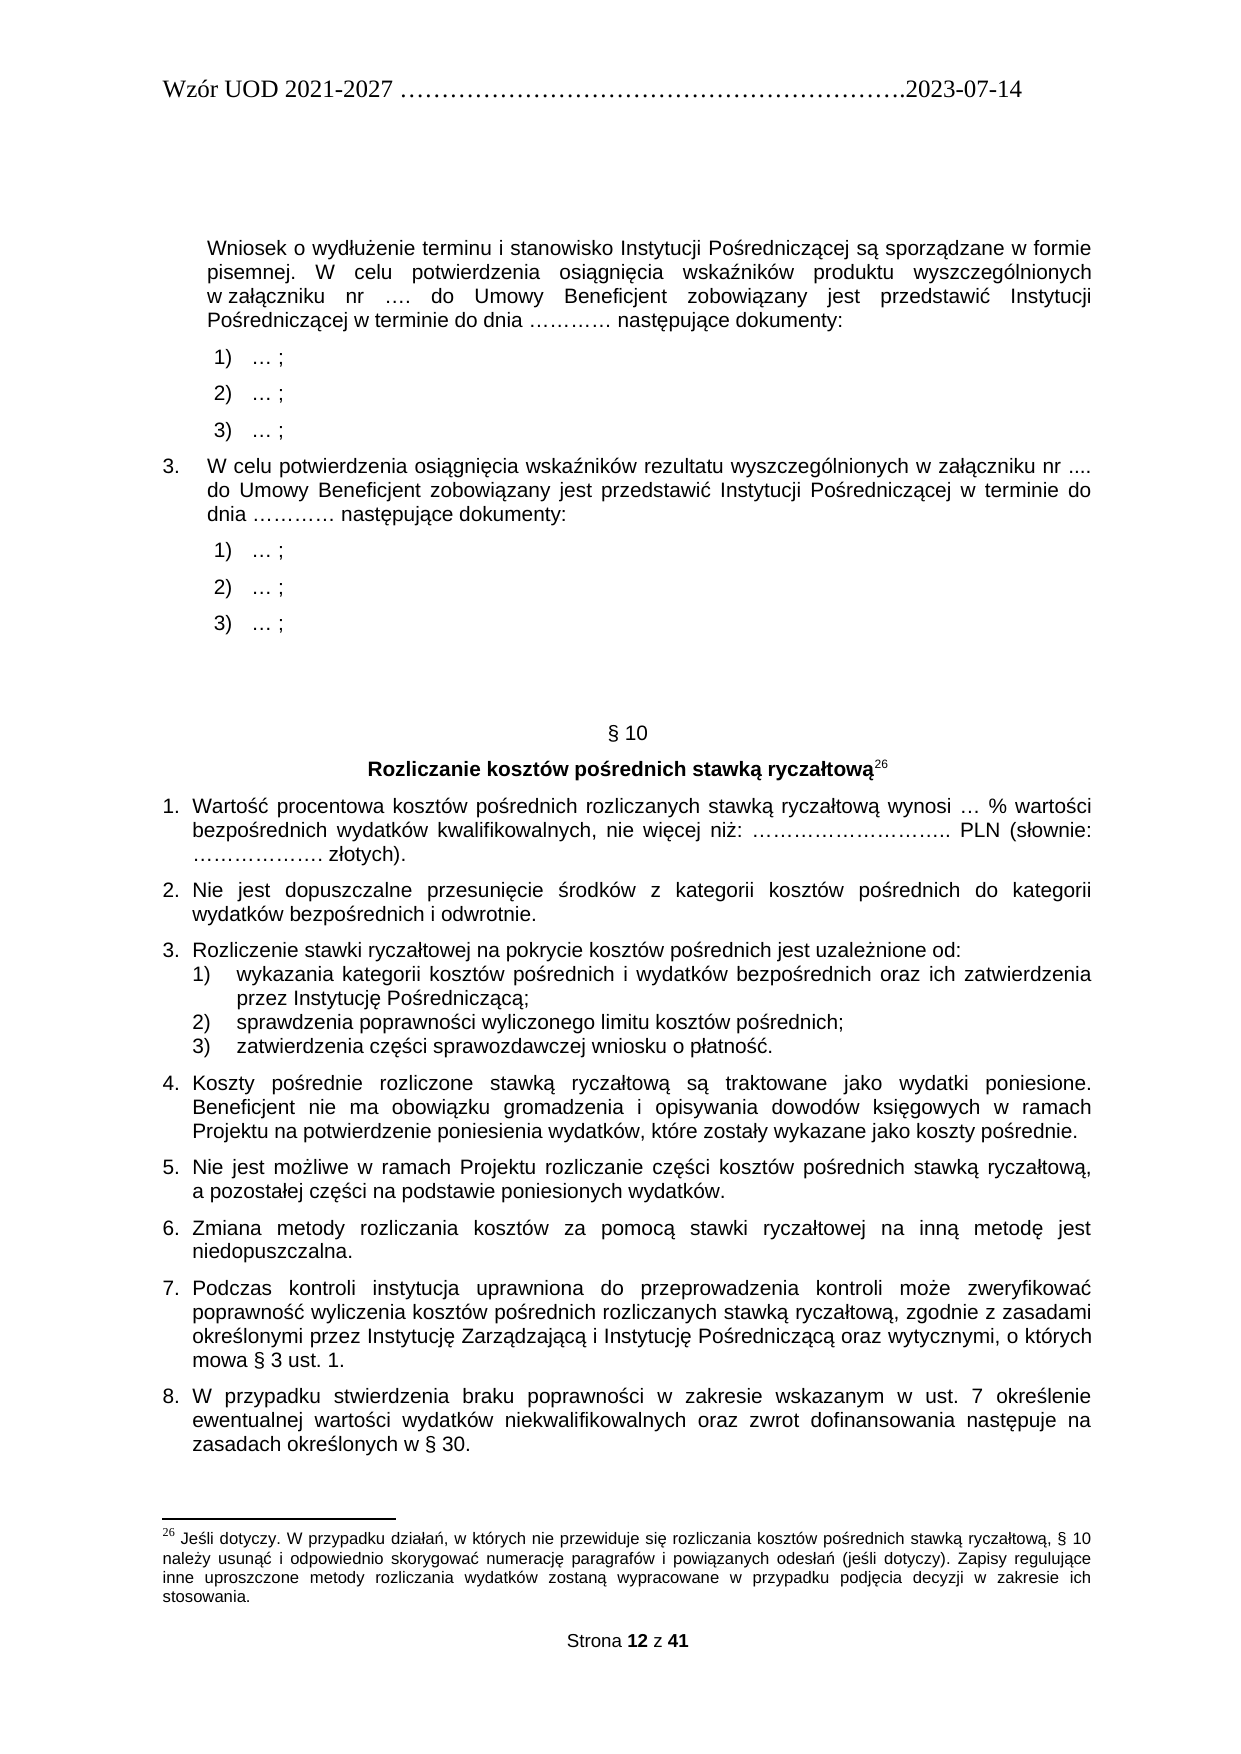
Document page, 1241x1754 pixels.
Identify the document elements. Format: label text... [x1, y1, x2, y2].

list Koszty pośrednie rozliczone stawką ryczałtową są traktowane jako wydatki poniesione. Beneficjent nie ma obowiązku gromadzenia i opisywania dowodów księgowych w ramach Projektu na potwierdzenie poniesienia wydatków, które zostały wykazane jako koszty pośrednie. [162, 1071, 1092, 1142]
list Wartość procentowa kosztów pośrednich rozliczanych stawką ryczałtową wynosi … % wartości bezpośrednich wydatków kwalifikowalnych, nie więcej niż: ……………………….. PLN (słownie: ………………. złotych). [162, 793, 1092, 865]
list Zmiana metody rozliczania kosztów za pomocą stawki ryczałtowej na inną metodę jest niedopuszczalna. [162, 1215, 1092, 1263]
list Podczas kontroli instytucja uprawniona do przeprowadzenia kontroli może zweryfikować poprawność wyliczenia kosztów pośrednich rozliczanych stawką ryczałtową, zgodnie z zasadami określonymi przez Instytucję Zarządzającą i Instytucję Pośredniczącą oraz wytycznymi, o których mowa § 3 ust. 1. [162, 1276, 1092, 1372]
list … ; [214, 611, 1092, 635]
list … ; [214, 344, 1092, 368]
list … ; [214, 575, 1092, 599]
list sprawdzenia poprawności wyliczonego limitu kosztów pośrednich; [192, 1010, 1092, 1034]
text § 10 [162, 721, 1092, 744]
list … ; [214, 417, 1092, 441]
list wykazania kategorii kosztów pośrednich i wydatków bezpośrednich oraz ich zatwierdzenia przez Instytucję Pośredniczącą; [192, 962, 1092, 1010]
list … ; [214, 381, 1092, 405]
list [162, 236, 1092, 332]
list Nie jest możliwe w ramach Projektu rozliczanie części kosztów pośrednich stawką ryczałtową, a pozostałej części na podstawie poniesionych wydatków. [162, 1155, 1092, 1203]
list W celu potwierdzenia osiągnięcia wskaźników rezultatu wyszczególnionych w załączniku nr .... do Umowy Beneficjent zobowiązany jest przedstawić Instytucji Pośredniczącej w terminie do dnia ………… następujące dokumenty: [162, 454, 1092, 526]
list W przypadku stwierdzenia braku poprawności w zakresie wskazanym w ust. 7 określenie ewentualnej wartości wydatków niekwalifikowalnych oraz zwrot dofinansowania następuje na zasadach określonych w § 30. [162, 1384, 1092, 1456]
list zatwierdzenia części sprawozdawczej wniosku o płatność. [192, 1034, 1092, 1058]
list … ; [214, 538, 1092, 562]
list Rozliczenie stawki ryczałtowej na pokrycie kosztów pośrednich jest uzależnione od: [162, 938, 1092, 962]
list Nie jest dopuszczalne przesunięcie środków z kategorii kosztów pośrednich do kategorii wydatków bezpośrednich i odwrotnie. [162, 878, 1092, 926]
text Rozliczanie kosztów pośrednich stawką ryczałtową [162, 757, 1092, 781]
